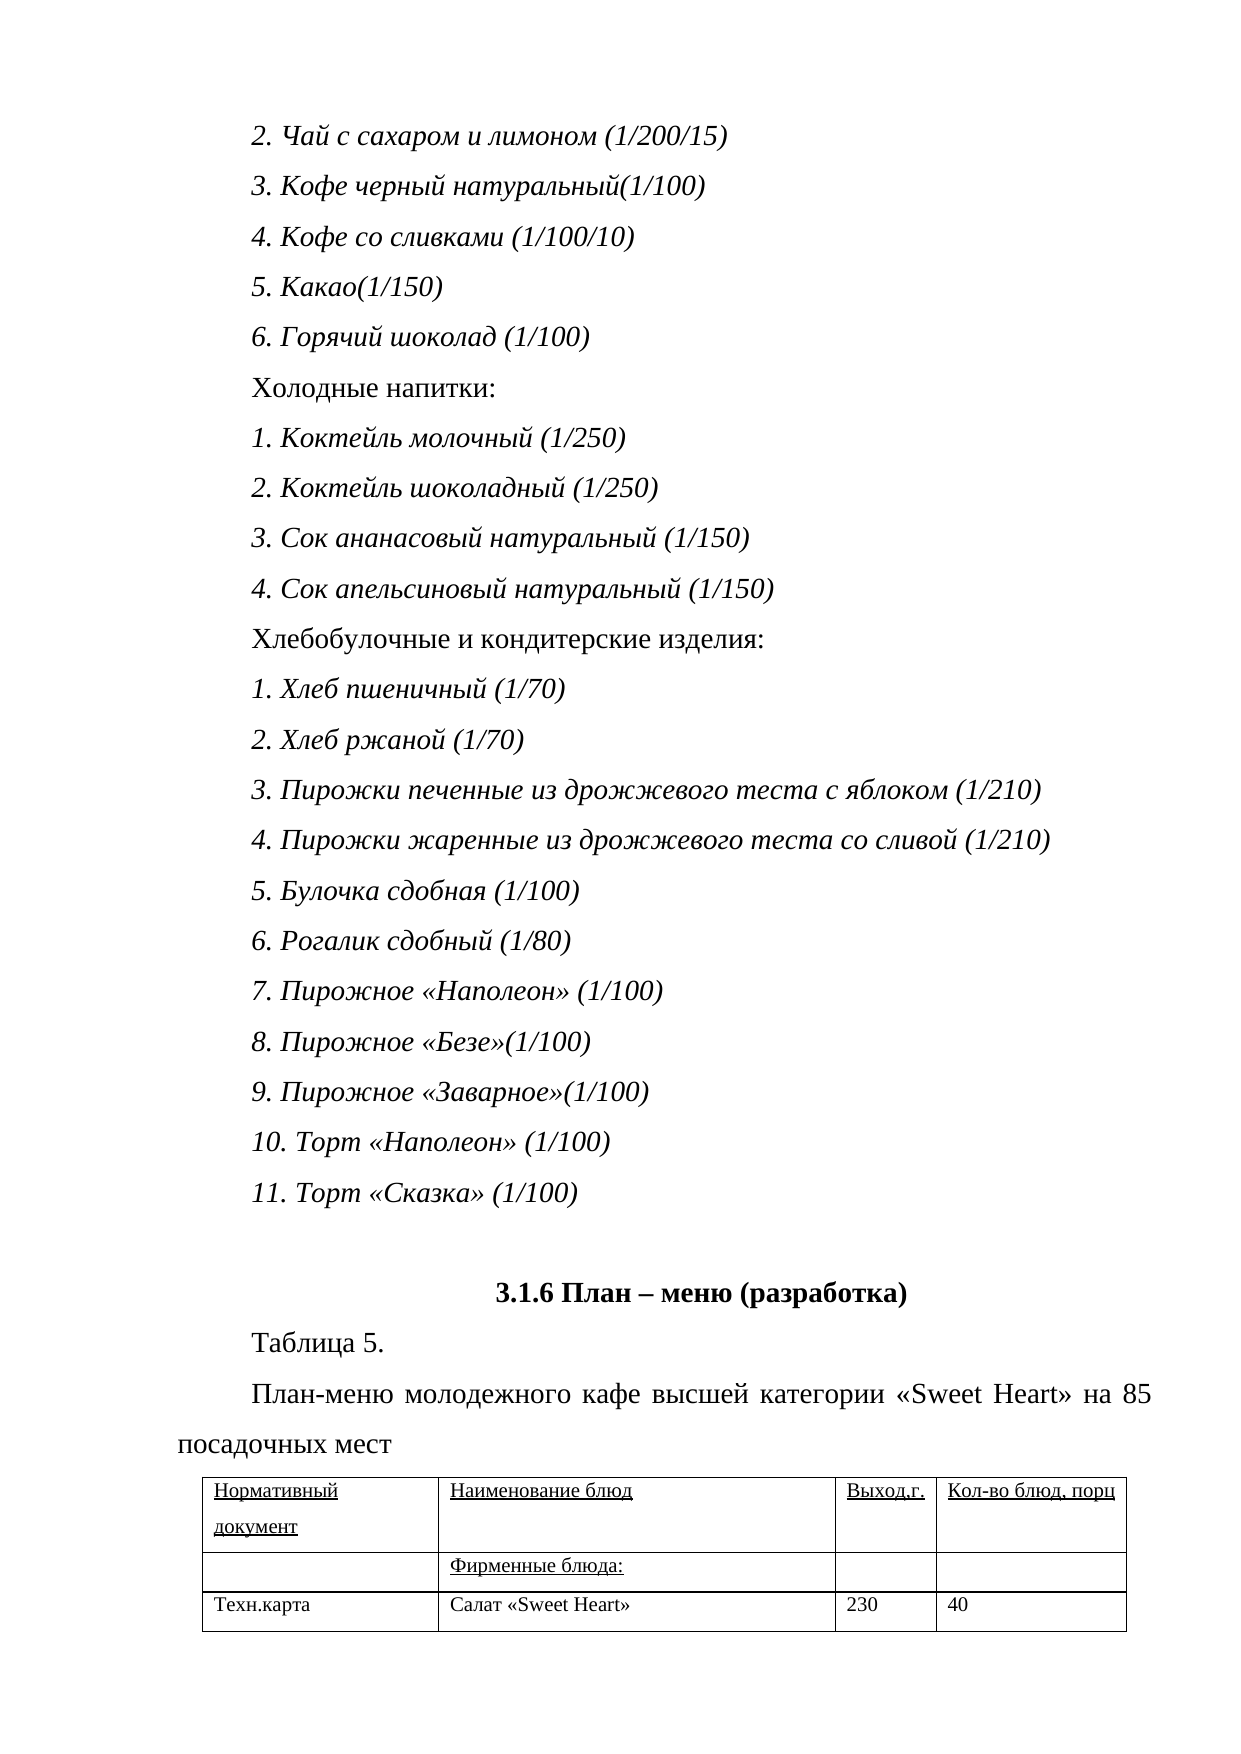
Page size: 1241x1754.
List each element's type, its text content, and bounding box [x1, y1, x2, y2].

text План-меню молодежного кафе высшей категории «Sweet Heart» на 85 посадочных мест [177, 1376, 1152, 1460]
text 6. Рогалик сдобный (1/80) [177, 923, 1152, 957]
text Холодные напитки: [177, 370, 1152, 403]
table_cell [203, 1553, 438, 1591]
text 3. Пирожки печенные из дрожжевого теста с яблоком (1/210) [177, 772, 1152, 806]
text 2. Коктейль шоколадный (1/250) [177, 470, 1152, 504]
text 11. Торт «Сказка» (1/100) [177, 1175, 1152, 1208]
text Таблица 5. [177, 1326, 1152, 1359]
text 1. Хлеб пшеничный (1/70) [177, 672, 1152, 705]
table_cell Салат «Sweet Heart» [439, 1593, 835, 1631]
text 10. Торт «Наполеон» (1/100) [177, 1124, 1152, 1158]
text 1. Коктейль молочный (1/250) [177, 420, 1152, 453]
table_cell 40 [937, 1593, 1126, 1631]
table_header Наименование блюд [439, 1478, 835, 1552]
text 5. Какао(1/150) [177, 269, 1152, 303]
text 4. Пирожки жаренные из дрожжевого теста со сливой (1/210) [177, 822, 1152, 856]
table_cell Техн.карта [203, 1593, 438, 1631]
text 3. Сок ананасовый натуральный (1/150) [177, 521, 1152, 554]
text 9. Пирожное «Заварное»(1/100) [177, 1074, 1152, 1108]
table_header Выход,г. [836, 1478, 936, 1552]
text 3. Кофе черный натуральный(1/100) [177, 168, 1152, 202]
table_header Нормативный документ [203, 1478, 438, 1552]
text 2. Хлеб ржаной (1/70) [177, 722, 1152, 755]
table_cell [937, 1553, 1126, 1591]
table_cell Фирменные блюда: [439, 1553, 835, 1591]
text 3.1.6 План – меню (разработка) [177, 1275, 1152, 1309]
table_header Кол-во блюд, порц [937, 1478, 1126, 1552]
text 4. Кофе со сливками (1/100/10) [177, 219, 1152, 252]
text Хлебобулочные и кондитерские изделия: [177, 621, 1152, 655]
text 2. Чай с сахаром и лимоном (1/200/15) [177, 118, 1152, 152]
text 4. Сок апельсиновый натуральный (1/150) [177, 571, 1152, 604]
text 7. Пирожное «Наполеон» (1/100) [177, 973, 1152, 1007]
table_cell [836, 1553, 936, 1591]
text 8. Пирожное «Безе»(1/100) [177, 1024, 1152, 1057]
table_cell 230 [836, 1593, 936, 1631]
text 5. Булочка сдобная (1/100) [177, 873, 1152, 906]
text 6. Горячий шоколад (1/100) [177, 319, 1152, 353]
